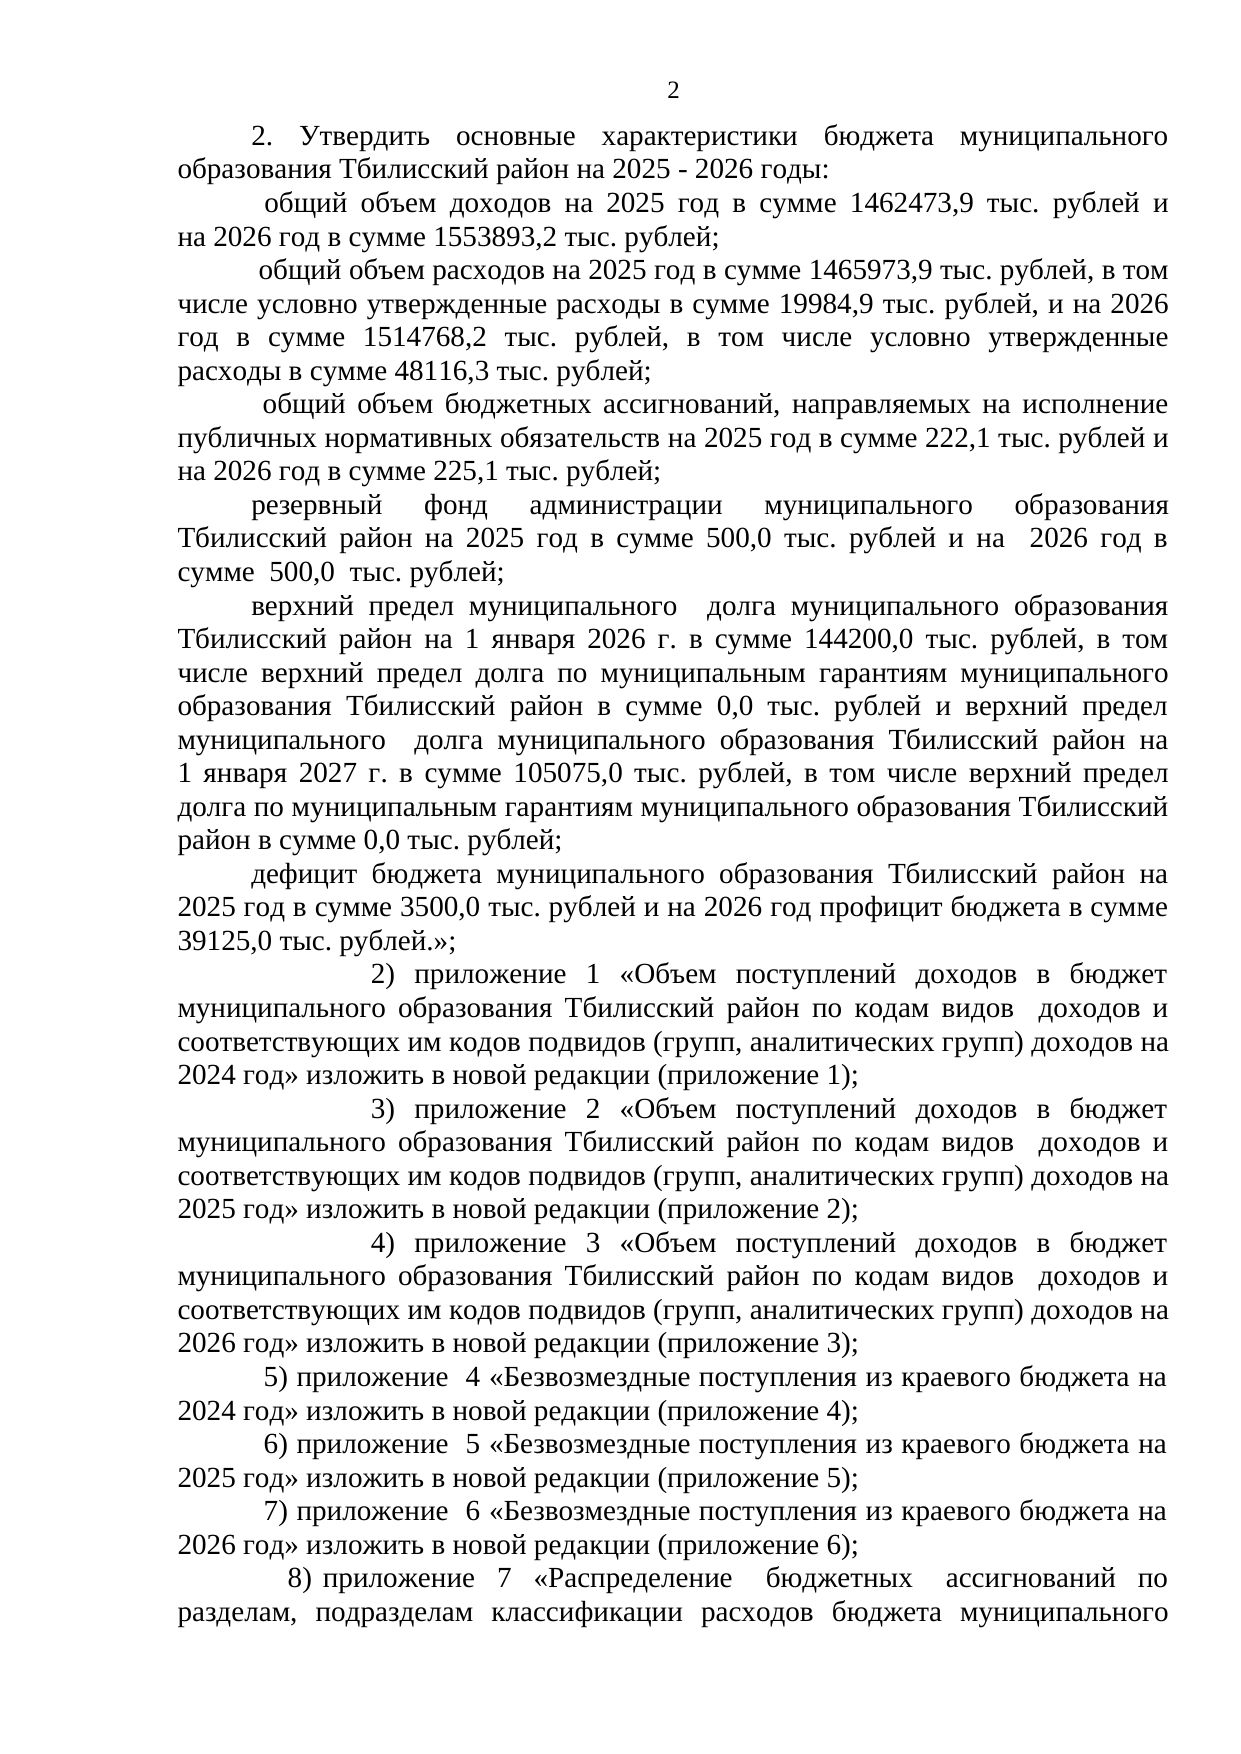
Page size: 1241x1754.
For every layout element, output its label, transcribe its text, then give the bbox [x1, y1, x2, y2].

text верхний предел муниципального долга муниципального образования Тбилисский район на 1 января 2026 г. в сумме 144200,0 тыс. рублей, в том числе верхний предел долга по муниципальным гарантиям муниципального образования Тбилисский район в сумме 0,0 тыс. рублей и верхний предел муниципального долга муниципального образования Тбилисский район на 1 января 2027 г. в сумме 105075,0 тыс. рублей, в том числе верхний предел долга по муниципальным гарантиям муниципального образования Тбилисский район в сумме 0,0 тыс. рублей; [177, 588, 1169, 856]
text 2) приложение 1 «Объем поступлений доходов в бюджет муниципального образования Тбилисский район по кодам видов доходов и соответствующих им кодов подвидов (групп, аналитических групп) доходов на 2024 год» изложить в новой редакции (приложение 1); [177, 957, 1169, 1091]
text 3) приложение 2 «Объем поступлений доходов в бюджет муниципального образования Тбилисский район по кодам видов доходов и соответствующих им кодов подвидов (групп, аналитических групп) доходов на 2025 год» изложить в новой редакции (приложение 2); [177, 1091, 1169, 1225]
text 6) приложение 5 «Безвозмездные поступления из краевого бюджета на 2025 год» изложить в новой редакции (приложение 5); [177, 1426, 1169, 1493]
text общий объем расходов на 2025 год в сумме 1465973,9 тыс. рублей, в том числе условно утвержденные расходы в сумме 19984,9 тыс. рублей, и на 2026 год в сумме 1514768,2 тыс. рублей, в том числе условно утвержденные расходы в сумме 48116,3 тыс. рублей; [177, 252, 1169, 386]
text 5) приложение 4 «Безвозмездные поступления из краевого бюджета на 2024 год» изложить в новой редакции (приложение 4); [177, 1359, 1169, 1426]
text дефицит бюджета муниципального образования Тбилисский район на 2025 год в сумме 3500,0 тыс. рублей и на 2026 год профицит бюджета в сумме 39125,0 тыс. рублей.»; [177, 856, 1169, 957]
text резервный фонд администрации муниципального образования Тбилисский район на 2025 год в сумме 500,0 тыс. рублей и на 2026 год в сумме 500,0 тыс. рублей; [177, 487, 1169, 588]
text 4) приложение 3 «Объем поступлений доходов в бюджет муниципального образования Тбилисский район по кодам видов доходов и соответствующих им кодов подвидов (групп, аналитических групп) доходов на 2026 год» изложить в новой редакции (приложение 3); [177, 1225, 1169, 1359]
text 7) приложение 6 «Безвозмездные поступления из краевого бюджета на 2026 год» изложить в новой редакции (приложение 6); [177, 1493, 1169, 1560]
text 2. Утвердить основные характеристики бюджета муниципального образования Тбилисский район на 2025 - 2026 годы: [177, 118, 1169, 185]
text общий объем бюджетных ассигнований, направляемых на исполнение публичных нормативных обязательств на 2025 год в сумме 222,1 тыс. рублей и на 2026 год в сумме 225,1 тыс. рублей; [177, 386, 1169, 487]
text общий объем доходов на 2025 год в сумме 1462473,9 тыс. рублей и на 2026 год в сумме 1553893,2 тыс. рублей; [177, 185, 1169, 252]
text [177, 1560, 1169, 1627]
